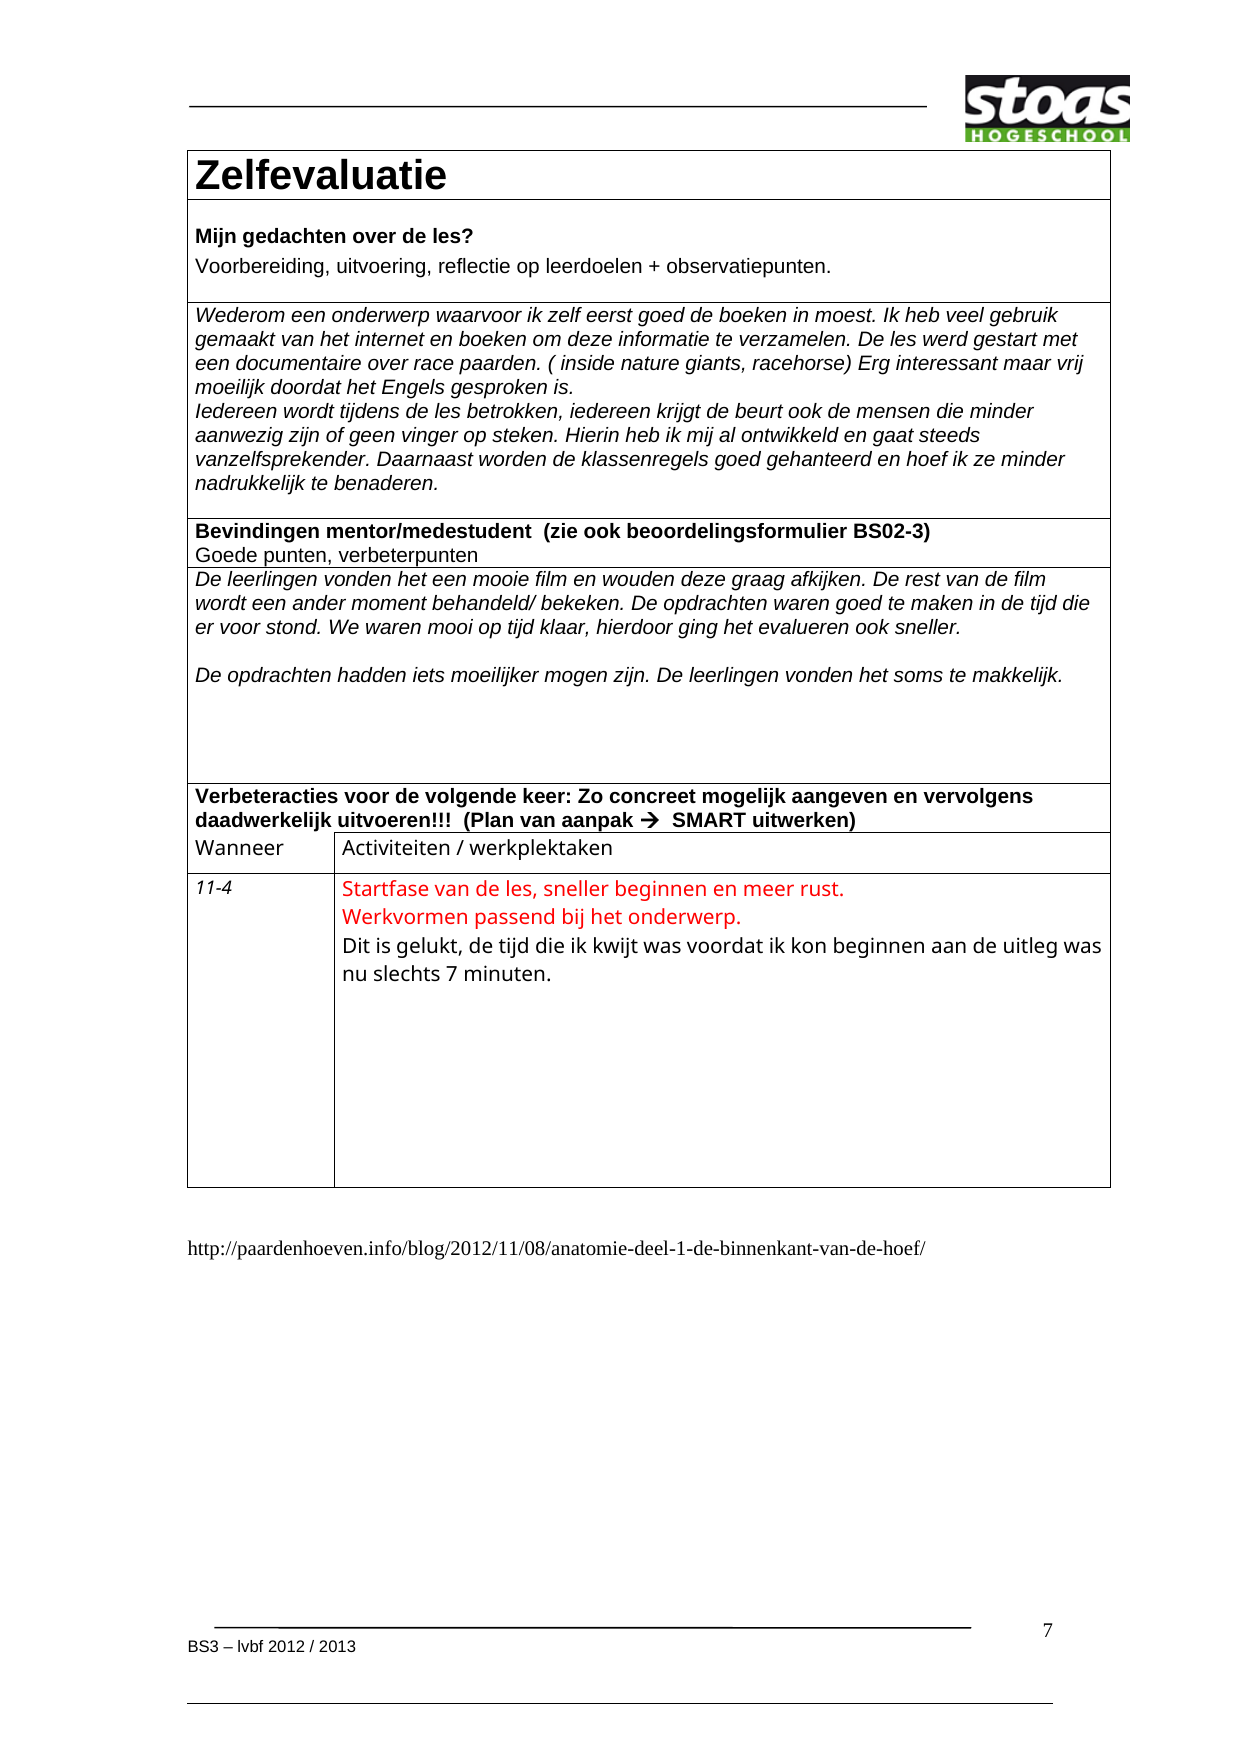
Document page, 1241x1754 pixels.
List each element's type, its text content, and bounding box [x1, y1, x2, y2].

table_cell Activiteiten / werkplektaken [335, 833, 1110, 873]
table_cell Bevindingen mentor/medestudent (zie ook beoordelingsformulier BS02-3) Goede punten, verbeterpunten [188, 519, 1110, 567]
text http://paardenhoeven.info/blog/2012/11/08/anatomie-deel-1-de-binnenkant-van-de-hoef/ [187, 1236, 1053, 1260]
table_cell Wederom een onderwerp waarvoor ik zelf eerst goed de boeken in moest. Ik heb veel gebruik gemaakt van het internet en boeken om deze informatie te verzamelen. De les werd gestart met een documentaire over race paarden. ( inside nature giants, racehorse) Erg interessant maar vrij moeilijk doordat het Engels gesproken is. Iedereen wordt tijdens de les betrokken, iedereen krijgt de beurt ook de mensen die minder aanwezig zijn of geen vinger op steken. Hierin heb ik mij al ontwikkeld en gaat steeds vanzelfsprekender. Daarnaast worden de klassenregels goed gehanteerd en hoef ik ze minder nadrukkelijk te benaderen. [188, 303, 1110, 518]
table_cell De leerlingen vonden het een mooie film en wouden deze graag afkijken. De rest van de film wordt een ander moment behandeld/ bekeken. De opdrachten waren goed te maken in de tijd die er voor stond. We waren mooi op tijd klaar, hierdoor ging het evalueren ook sneller. De opdrachten hadden iets moeilijker mogen zijn. De leerlingen vonden het soms te makkelijk. [188, 568, 1110, 783]
table_cell Wanneer [188, 832, 334, 873]
table_cell Mijn gedachten over de les? Voorbereiding, uitvoering, reflectie op leerdoelen + observatiepunten. [188, 200, 1110, 302]
picture [964, 75, 1130, 141]
table_cell Startfase van de les, sneller beginnen en meer rust. Werkvormen passend bij het onderwerp. Dit is gelukt, de tijd die ik kwijt was voordat ik kon beginnen aan de uitleg was nu slechts 7 minuten. [335, 874, 1110, 1187]
table_header Zelfevaluatie [188, 151, 1110, 198]
table_cell 11-4 [188, 874, 334, 1187]
table_cell Verbeteracties voor de volgende keer: Zo concreet mogelijk aangeven en vervolgens daadwerkelijk uitvoeren!!! (Plan van aanpak SMART uitwerken) [188, 784, 1110, 832]
